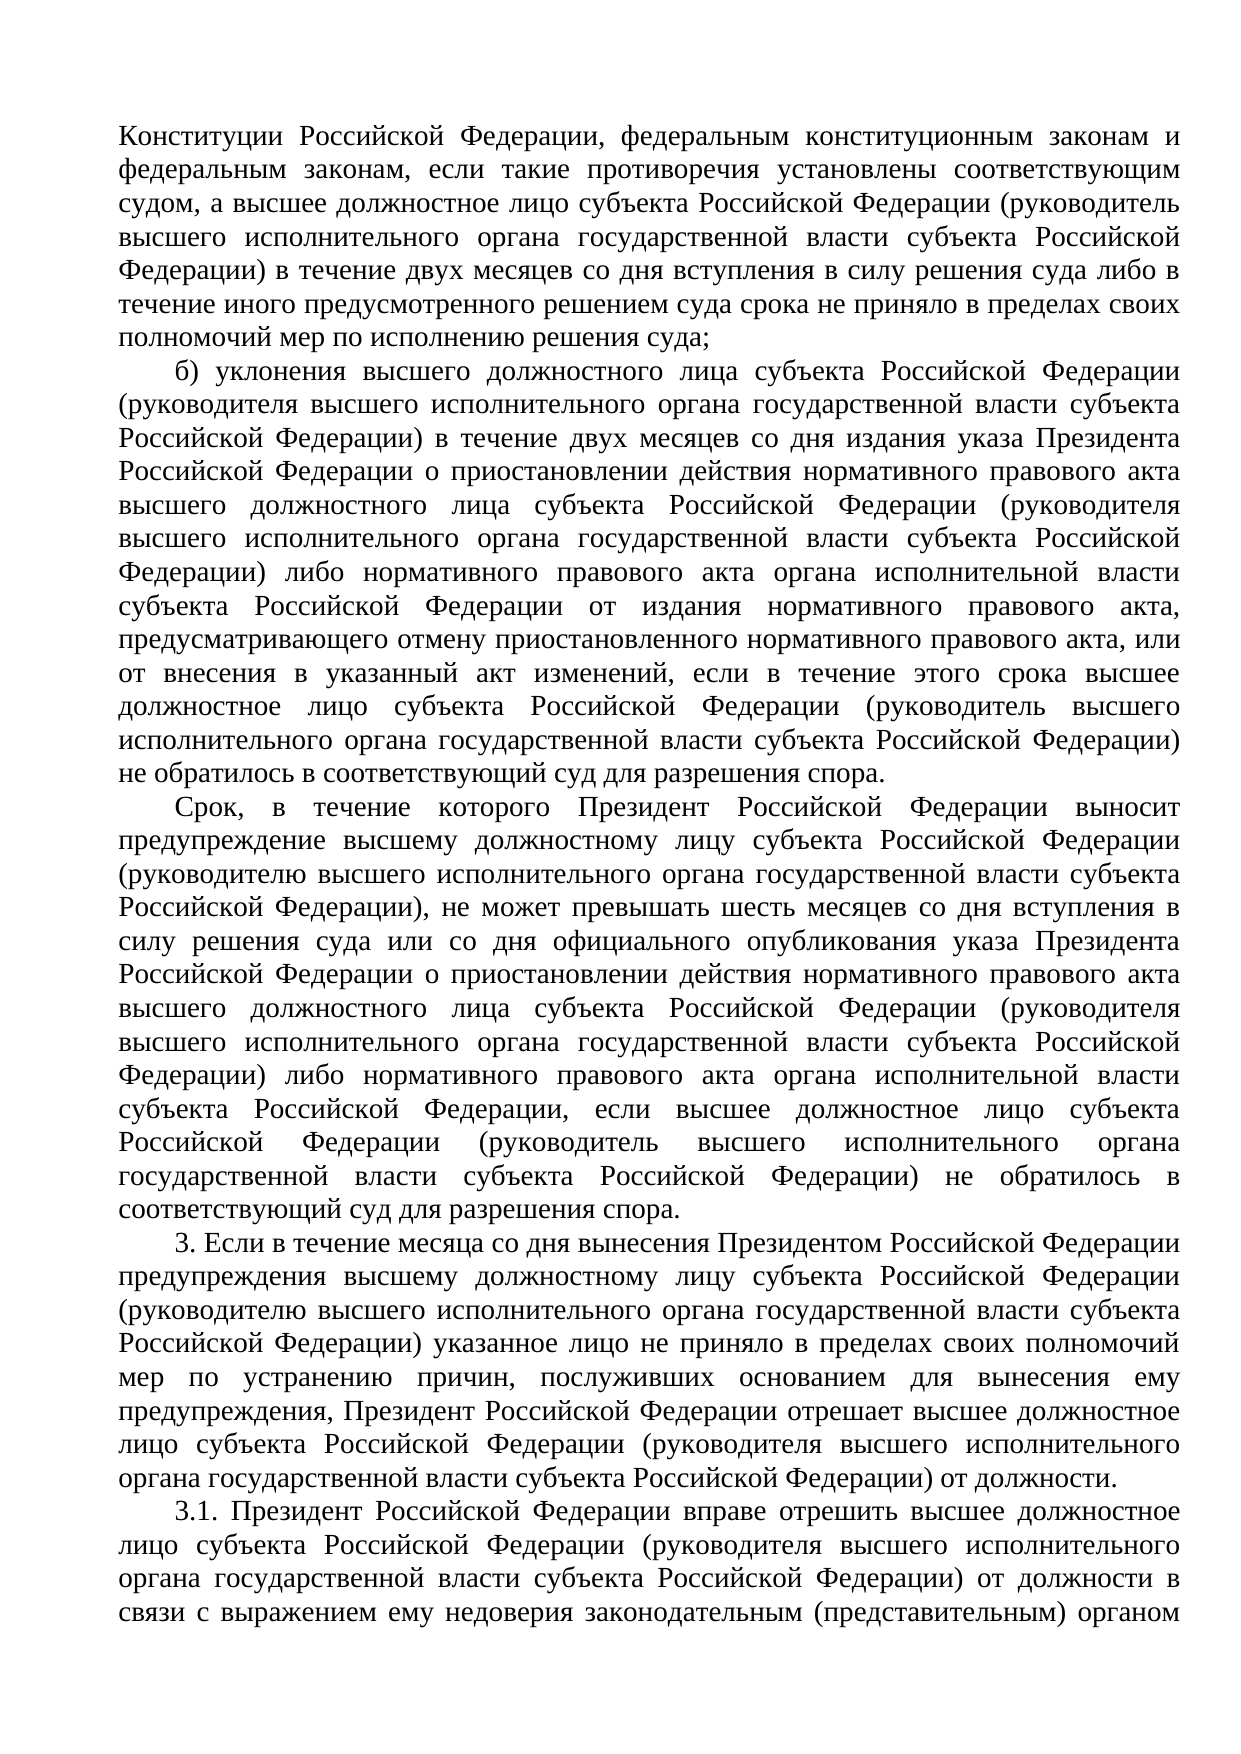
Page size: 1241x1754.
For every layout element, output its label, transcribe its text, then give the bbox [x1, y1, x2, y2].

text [118, 118, 1181, 353]
text Срок, в течение которого Президент Российской Федерации выносит предупреждение высшему должностному лицу субъекта Российской Федерации (руководителю высшего исполнительного органа государственной власти субъекта Российской Федерации), не может превышать шесть месяцев со дня вступления в силу решения суда или со дня официального опубликования указа Президента Российской Федерации о приостановлении действия нормативного правового акта высшего должностного лица субъекта Российской Федерации (руководителя высшего исполнительного органа государственной власти субъекта Российской Федерации) либо нормативного правового акта органа исполнительной власти субъекта Российской Федерации, если высшее должностное лицо субъекта Российской Федерации (руководитель высшего исполнительного органа государственной власти субъекта Российской Федерации) не обратилось в соответствующий суд для разрешения спора. [118, 789, 1181, 1225]
text б) уклонения высшего должностного лица субъекта Российской Федерации (руководителя высшего исполнительного органа государственной власти субъекта Российской Федерации) в течение двух месяцев со дня издания указа Президента Российской Федерации о приостановлении действия нормативного правового акта высшего должностного лица субъекта Российской Федерации (руководителя высшего исполнительного органа государственной власти субъекта Российской Федерации) либо нормативного правового акта органа исполнительной власти субъекта Российской Федерации от издания нормативного правового акта, предусматривающего отмену приостановленного нормативного правового акта, или от внесения в указанный акт изменений, если в течение этого срока высшее должностное лицо субъекта Российской Федерации (руководитель высшего исполнительного органа государственной власти субъекта Российской Федерации) не обратилось в соответствующий суд для разрешения спора. [118, 353, 1181, 789]
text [118, 1493, 1181, 1627]
text 3. Если в течение месяца со дня вынесения Президентом Российской Федерации предупреждения высшему должностному лицу субъекта Российской Федерации (руководителю высшего исполнительного органа государственной власти субъекта Российской Федерации) указанное лицо не приняло в пределах своих полномочий мер по устранению причин, послуживших основанием для вынесения ему предупреждения, Президент Российской Федерации отрешает высшее должностное лицо субъекта Российской Федерации (руководителя высшего исполнительного органа государственной власти субъекта Российской Федерации) от должности. [118, 1225, 1181, 1493]
